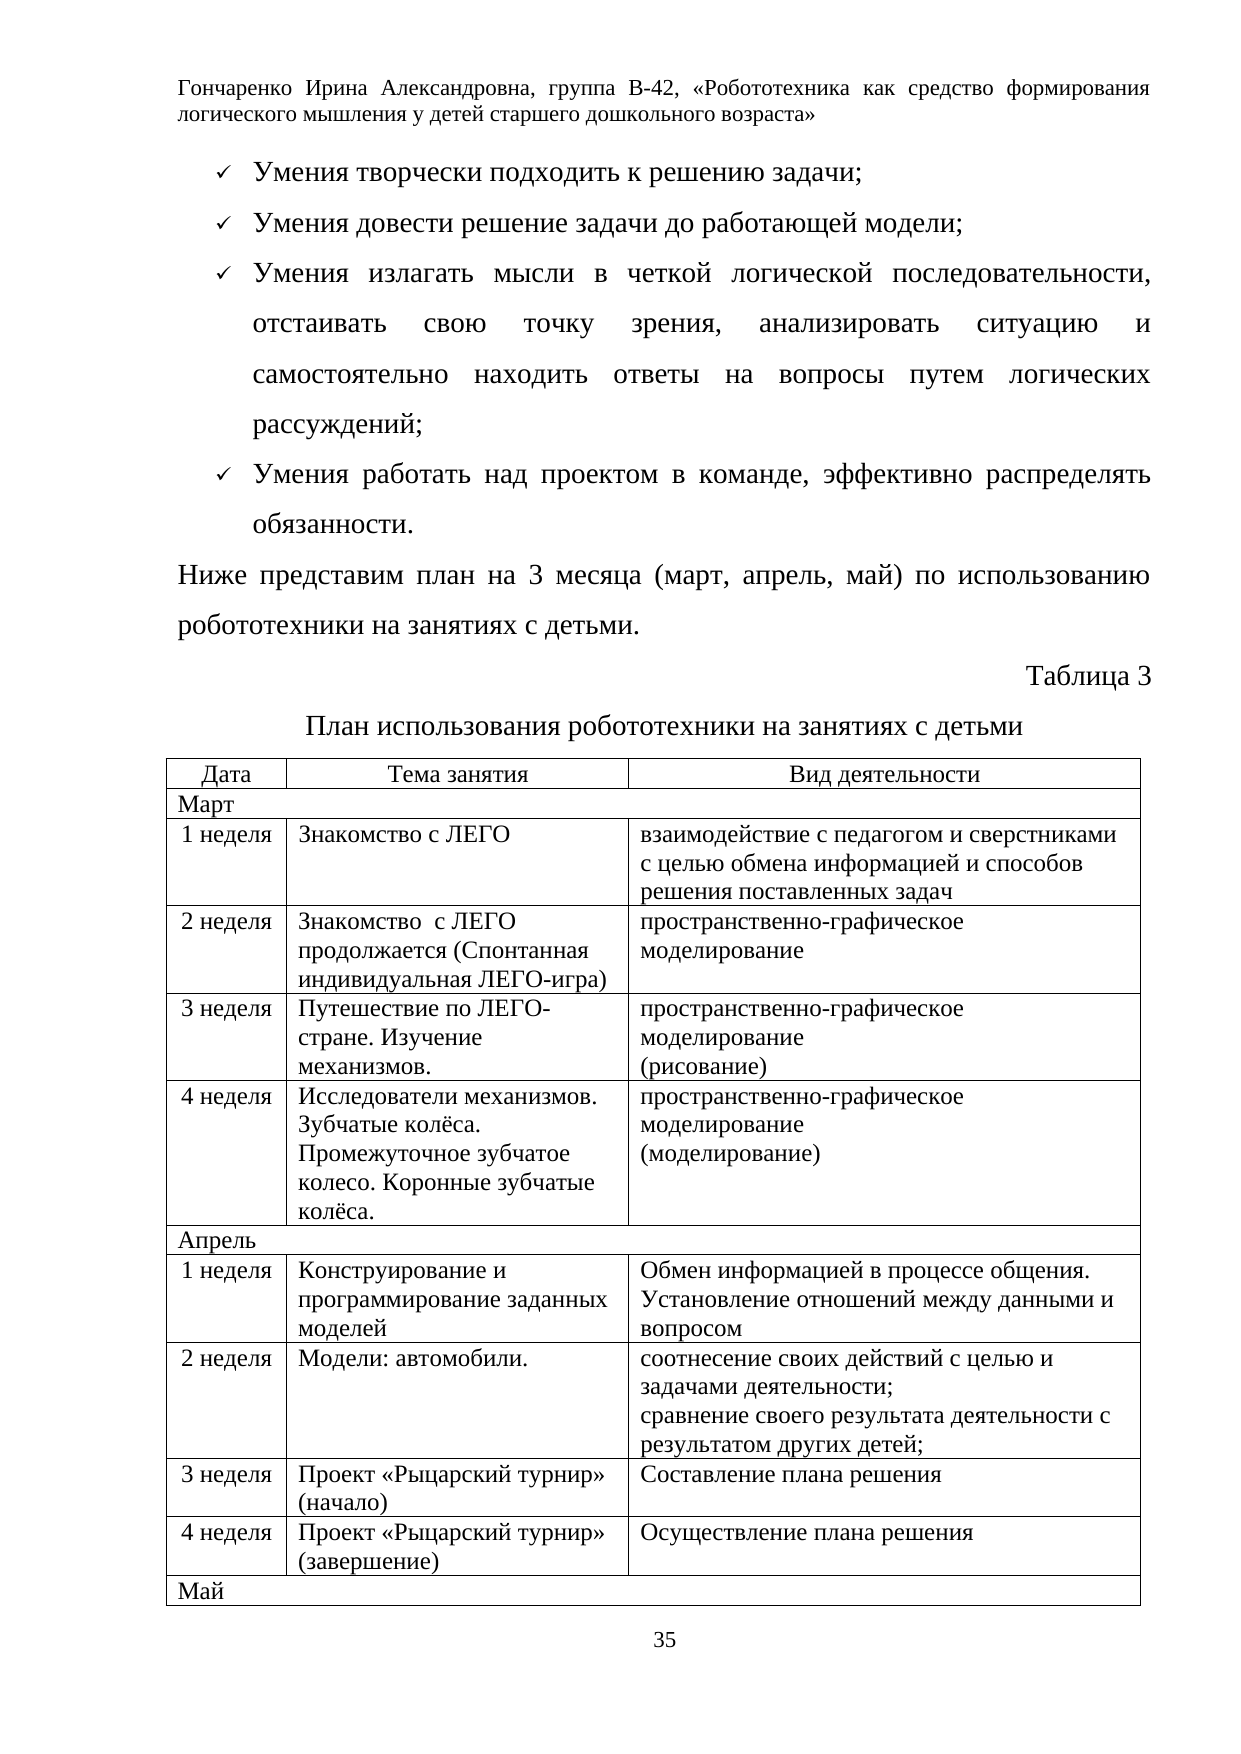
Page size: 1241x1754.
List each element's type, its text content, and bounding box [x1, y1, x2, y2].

table_cell Осуществление плана решения [629, 1517, 1140, 1575]
table_cell Проект «Рыцарский турнир» (завершение) [287, 1517, 628, 1575]
list Умения довести решение задачи до работающей модели; [215, 205, 1152, 238]
table_cell [287, 819, 628, 905]
table_cell Обмен информацией в процессе общения. Установление отношений между данными и вопросом [629, 1255, 1140, 1342]
table_cell Апрель [167, 1226, 1140, 1254]
text Таблица 3 [177, 658, 1152, 691]
table_cell Знакомство с ЛЕГО продолжается (Спонтанная индивидуальная ЛЕГО-игра) [287, 906, 628, 992]
table_cell 2 неделя [167, 1343, 286, 1458]
list Умения работать над проектом в команде, эффективно распределять обязанности. [215, 456, 1152, 540]
table_cell Проект «Рыцарский турнир» (начало) [287, 1459, 628, 1516]
table_cell 4 неделя [167, 1517, 286, 1575]
table_cell пространственно-графическое моделирование (моделирование) [629, 1081, 1140, 1224]
table_cell соотнесение своих действий с целью и задачами деятельности; сравнение своего результата деятельности с результатом других детей; [629, 1343, 1140, 1458]
table_cell пространственно-графическое моделирование (рисование) [629, 994, 1140, 1080]
list Умения излагать мысли в четкой логической последовательности, отстаивать свою точку зрения, анализировать ситуацию и самостоятельно находить ответы на вопросы путем логических рассуждений; [215, 255, 1152, 439]
table_cell взаимодействие с педагогом и сверстниками с целью обмена информацией и способов решения поставленных задач [629, 819, 1140, 905]
table_header Вид деятельности [629, 759, 1140, 788]
table_cell 4 неделя [167, 1081, 286, 1224]
table_cell 1 неделя [167, 819, 286, 905]
table_cell Путешествие по ЛЕГО-стране. Изучение механизмов. [287, 994, 628, 1080]
table_cell Конструирование и программирование заданных моделей [287, 1255, 628, 1342]
table_cell 1 неделя [167, 1255, 286, 1342]
table_cell 3 неделя [167, 994, 286, 1080]
table_cell Исследователи механизмов. Зубчатые колёса. Промежуточное зубчатое колесо. Коронные зубчатые колёса. [287, 1081, 628, 1224]
table_cell Май [167, 1576, 1140, 1604]
table_header Дата [167, 759, 286, 788]
table_cell 3 неделя [167, 1459, 286, 1516]
text Ниже представим план на 3 месяца (март, апрель, май) по использованию робототехники на занятиях с детьми. [177, 557, 1152, 641]
table_cell пространственно-графическое моделирование [629, 906, 1140, 992]
table_header Тема занятия [287, 759, 628, 788]
table_cell Составление плана решения [629, 1459, 1140, 1516]
table_cell Март [167, 789, 1140, 818]
table_cell 2 неделя [167, 906, 286, 992]
text План использования робототехники на занятиях с детьми [177, 708, 1152, 741]
table_cell Модели: автомобили. [287, 1343, 628, 1458]
list Умения творчески подходить к решению задачи; [215, 154, 1152, 188]
